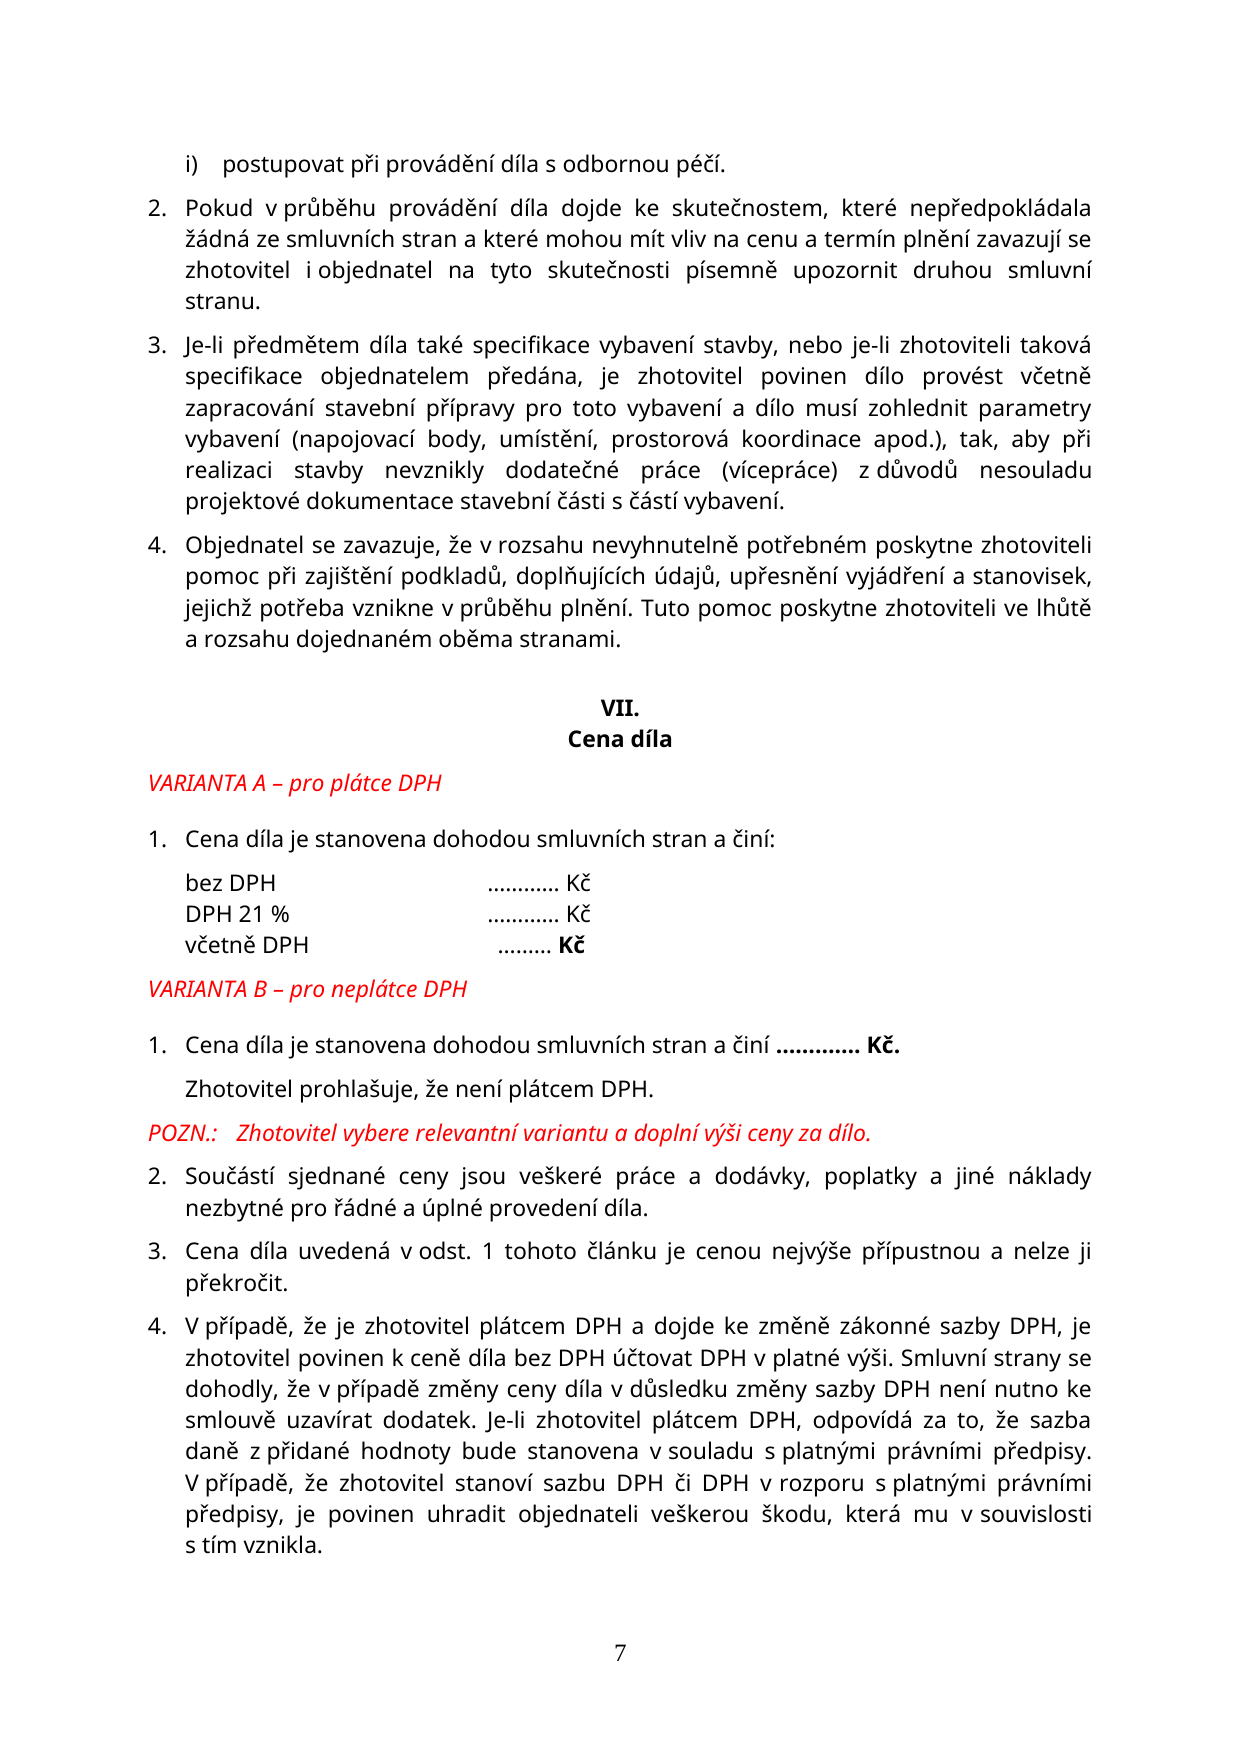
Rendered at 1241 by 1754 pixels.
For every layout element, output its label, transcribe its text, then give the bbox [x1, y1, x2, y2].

text VARIANTA A – pro plátce DPH [148, 766, 1092, 798]
list Cena díla je stanovena dohodou smluvních stran a činí: [148, 823, 1092, 854]
text postupovat při provádění díla s odbornou péčí. [185, 148, 1092, 179]
list Objednatel se zavazuje, že v rozsahu nevyhnutelně potřebném poskytne zhotoviteli pomoc při zajištění podkladů, doplňujících údajů, upřesnění vyjádření a stanovisek, jejichž potřeba vznikne v průběhu plnění. Tuto pomoc poskytne zhotoviteli ve lhůtě a rozsahu dojednaném oběma stranami. [148, 529, 1092, 654]
text POZN.: Zhotovitel vybere relevantní variantu a doplní výši ceny za dílo. [148, 1116, 1092, 1148]
text Zhotovitel prohlašuje, že není plátcem DPH. [185, 1073, 1092, 1104]
list Je-li předmětem díla také specifikace vybavení stavby, nebo je-li zhotoviteli taková specifikace objednatelem předána, je zhotovitel povinen dílo provést včetně zapracování stavební přípravy pro toto vybavení a dílo musí zohlednit parametry vybavení (napojovací body, umístění, prostorová koordinace apod.), tak, aby při realizaci stavby nevznikly dodatečné práce (vícepráce) z důvodů nesouladu projektové dokumentace stavební části s částí vybavení. [148, 329, 1092, 516]
text VARIANTA B – pro neplátce DPH [148, 973, 1092, 1004]
list Cena díla uvedená v odst. 1 tohoto článku je cenou nejvýše přípustnou a nelze ji překročit. [148, 1235, 1092, 1298]
list Pokud v průběhu provádění díla dojde ke skutečnostem, které nepředpokládala žádná ze smluvních stran a které mohou mít vliv na cenu a termín plnění zavazují se zhotovitel i objednatel na tyto skutečnosti písemně upozornit druhou smluvní stranu. [148, 191, 1092, 316]
text VII. Cena díla [148, 691, 1092, 754]
list Součástí sjednané ceny jsou veškeré práce a dodávky, poplatky a jiné náklady nezbytné pro řádné a úplné provedení díla. [148, 1160, 1092, 1223]
text včetně DPH ……… Kč [185, 929, 1092, 960]
list V případě, že je zhotovitel plátcem DPH a dojde ke změně zákonné sazby DPH, je zhotovitel povinen k ceně díla bez DPH účtovat DPH v platné výši. Smluvní strany se dohodly, že v případě změny ceny díla v důsledku změny sazby DPH není nutno ke smlouvě uzavírat dodatek. Je-li zhotovitel plátcem DPH, odpovídá za to, že sazba daně z přidané hodnoty bude stanovena v souladu s platnými právními předpisy. V případě, že zhotovitel stanoví sazbu DPH či DPH v rozporu s platnými právními předpisy, je povinen uhradit objednateli veškerou škodu, která mu v souvislosti s tím vznikla. [148, 1310, 1092, 1560]
text bez DPH ………… Kč [185, 866, 1092, 898]
text 1. Cena díla je stanovena dohodou smluvních stran a činí …………. Kč. [148, 1029, 1092, 1060]
text DPH 21 % ………… Kč [185, 898, 1092, 929]
